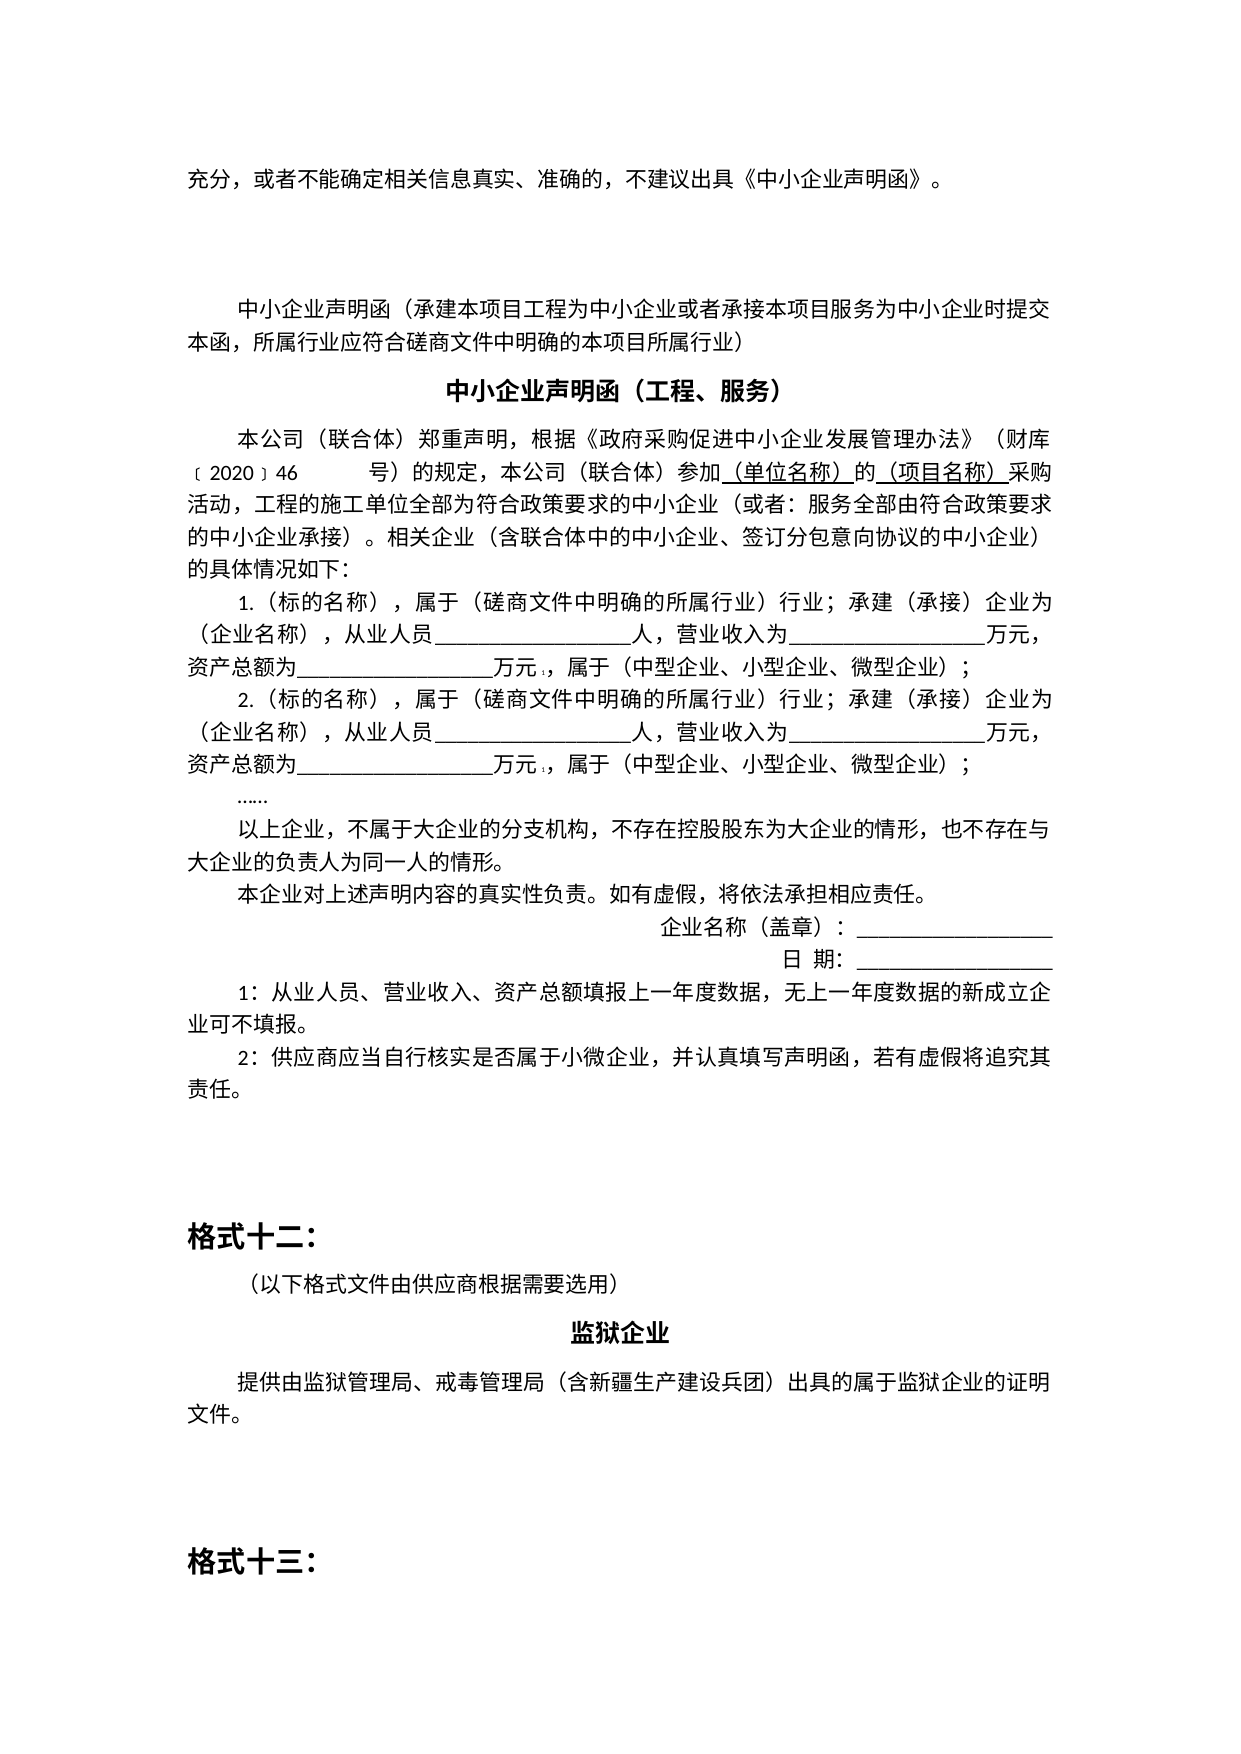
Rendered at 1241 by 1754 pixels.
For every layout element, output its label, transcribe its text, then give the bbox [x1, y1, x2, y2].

text 2.（标的名称），属于（磋商文件中明确的所属行业）行业；承建（承接）企业为（企业名称），从业人员__________________人，营业收入为__________________万元，资产总额为__________________万元1，属于（中型企业、小型企业、微型企业）； [187, 682, 1053, 779]
text 中小企业声明函（承建本项目工程为中小企业或者承接本项目服务为中小企业时提交本函，所属行业应符合磋商文件中明确的本项目所属行业） [187, 292, 1053, 357]
text 中小企业声明函（工程、服务） [187, 357, 1053, 422]
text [187, 162, 1053, 194]
text 1：从业人员、营业收入、资产总额填报上一年度数据，无上一年度数据的新成立企业可不填报。 [187, 974, 1053, 1039]
text 2：供应商应当自行核实是否属于小微企业，并认真填写声明函，若有虚假将追究其责任。 [187, 1039, 1053, 1104]
text （以下格式文件由供应商根据需要选用） [187, 1267, 1053, 1299]
text 以上企业，不属于大企业的分支机构，不存在控股股东为大企业的情形，也不存在与大企业的负责人为同一人的情形。 [187, 812, 1053, 877]
text 日 期：__________________ [187, 942, 1053, 974]
text 本公司（联合体）郑重声明，根据《政府采购促进中小企业发展管理办法》（财库﹝2020﹞46 号）的规定，本公司（联合体）参加（单位名称）的（项目名称）采购活动，工程的施工单位全部为符合政策要求的中小企业（或者：服务全部由符合政策要求的中小企业承接）。相关企业（含联合体中的中小企业、签订分包意向协议的中小企业）的具体情况如下： [187, 422, 1053, 584]
text 格式十二： [187, 1202, 1053, 1267]
text 提供由监狱管理局、戒毒管理局（含新疆生产建设兵团）出具的属于监狱企业的证明文件。 [187, 1364, 1053, 1429]
text 格式十三： [187, 1527, 1053, 1592]
text 1.（标的名称），属于（磋商文件中明确的所属行业）行业；承建（承接）企业为（企业名称），从业人员__________________人，营业收入为__________________万元，资产总额为__________________万元1，属于（中型企业、小型企业、微型企业）； [187, 584, 1053, 682]
text 监狱企业 [187, 1299, 1053, 1364]
text …… [187, 779, 1053, 812]
text 本企业对上述声明内容的真实性负责。如有虚假，将依法承担相应责任。 [187, 877, 1053, 909]
text 企业名称（盖章）：__________________ [187, 909, 1053, 942]
